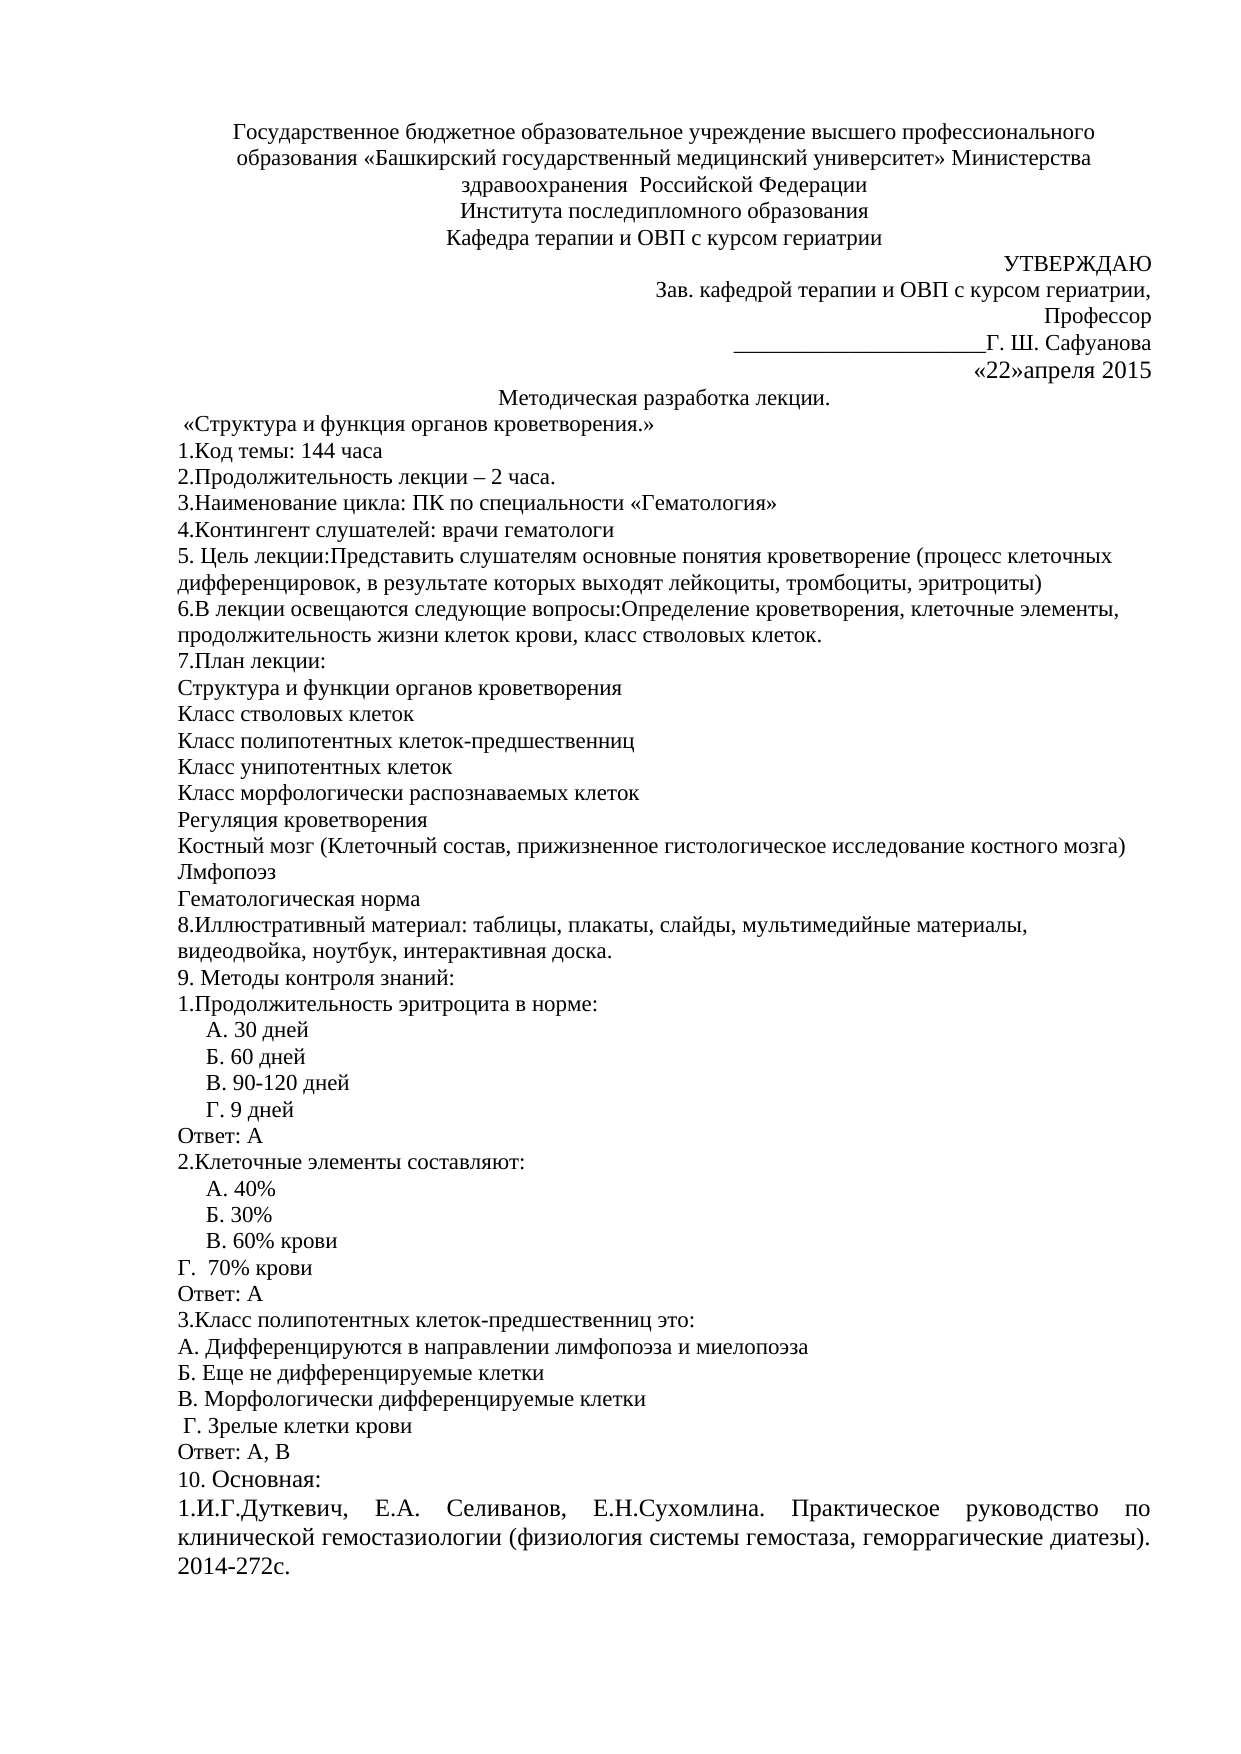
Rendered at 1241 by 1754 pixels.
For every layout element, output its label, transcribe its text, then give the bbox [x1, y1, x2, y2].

text 4.Контингент слушателей: врачи гематологи [177, 516, 1152, 542]
text В. Морфологически дифференцируемые клетки [177, 1386, 1152, 1412]
text Г. Зрелые клетки крови [177, 1412, 1152, 1438]
text Государственное бюджетное образовательное учреждение высшего профессионального образования «Башкирский государственный медицинский университет» Министерства здравоохранения Российской Федерации [177, 118, 1152, 197]
text Класс полипотентных клеток-предшественниц [177, 727, 1152, 753]
text Ответ: А [177, 1280, 1152, 1306]
text Б. 60 дней [177, 1043, 1152, 1069]
text 7.План лекции: [177, 648, 1152, 674]
text А. Дифференцируются в направлении лимфопоэза и миелопоэза [177, 1333, 1152, 1359]
text Профессор [177, 303, 1152, 329]
text 1.И.Г.Дуткевич, Е.А. Селиванов, Е.Н.Сухомлина. Практическое руководство по клинической гемостазиологии (физиология системы гемостаза, геморрагические диатезы). 2014-272с. [177, 1493, 1152, 1579]
text 8.Иллюстративный материал: таблицы, плакаты, слайды, мультимедийные материалы, видеодвойка, ноутбук, интерактивная доска. [177, 911, 1152, 964]
text Класс морфологически распознаваемых клеток [177, 779, 1152, 806]
text 5. Цель лекции:Представить слушателям основные понятия кроветворение (процесс клеточных дифференцировок, в результате которых выходят лейкоциты, тромбоциты, эритроциты) [177, 542, 1152, 595]
text 2.Продолжительность лекции – 2 часа. [177, 463, 1152, 489]
text Структура и функции органов кроветворения [177, 674, 1152, 700]
text Класс унипотентных клеток [177, 753, 1152, 779]
text Лмфопоэз [177, 858, 1152, 885]
text 3.Класс полипотентных клеток-предшественниц это: [177, 1306, 1152, 1333]
text В. 60% крови [177, 1227, 1152, 1254]
text Методическая разработка лекции. [177, 384, 1152, 410]
text «Cтруктура и функция органов кроветворения.» [177, 410, 1152, 437]
text 6.В лекции освещаются следующие вопросы:Определение кроветворения, клеточные элементы, продолжительность жизни клеток крови, класс стволовых клеток. [177, 595, 1152, 648]
text Костный мозг (Клеточный состав, прижизненное гистологическое исследование костного мозга) [177, 832, 1152, 858]
text 9. Методы контроля знаний: [177, 964, 1152, 990]
text 3.Наименование цикла: ПК по специальности «Гематология» [177, 489, 1152, 516]
text ______________________Г. Ш. Сафуанова [177, 329, 1152, 355]
text А. 40% [177, 1175, 1152, 1201]
text 1.Код темы: 144 часа [177, 437, 1152, 463]
text Регуляция кроветворения [177, 806, 1152, 832]
text Кафедра терапии и ОВП с курсом гериатрии [177, 223, 1152, 250]
text Класс стволовых клеток [177, 700, 1152, 727]
text Г. 70% крови [177, 1254, 1152, 1280]
text 1.Продолжительность эритроцита в норме: [177, 990, 1152, 1017]
text В. 90-120 дней [177, 1069, 1152, 1096]
text Института последипломного образования [177, 197, 1152, 223]
text Ответ: А [177, 1122, 1152, 1148]
text Б. Еще не дифференцируемые клетки [177, 1359, 1152, 1386]
text Зав. кафедрой терапии и ОВП с курсом гериатрии, [177, 276, 1152, 303]
text Ответ: А, В [177, 1438, 1152, 1464]
text 2.Клеточные элементы составляют: [177, 1148, 1152, 1175]
text А. 30 дней [177, 1017, 1152, 1043]
text Г. 9 дней [177, 1096, 1152, 1122]
text Гематологическая норма [177, 885, 1152, 911]
text 10. Основная: [177, 1464, 1152, 1493]
text «22»апреля 2015 [177, 355, 1152, 384]
text УТВЕРЖДАЮ [177, 250, 1152, 276]
text Б. 30% [177, 1201, 1152, 1227]
